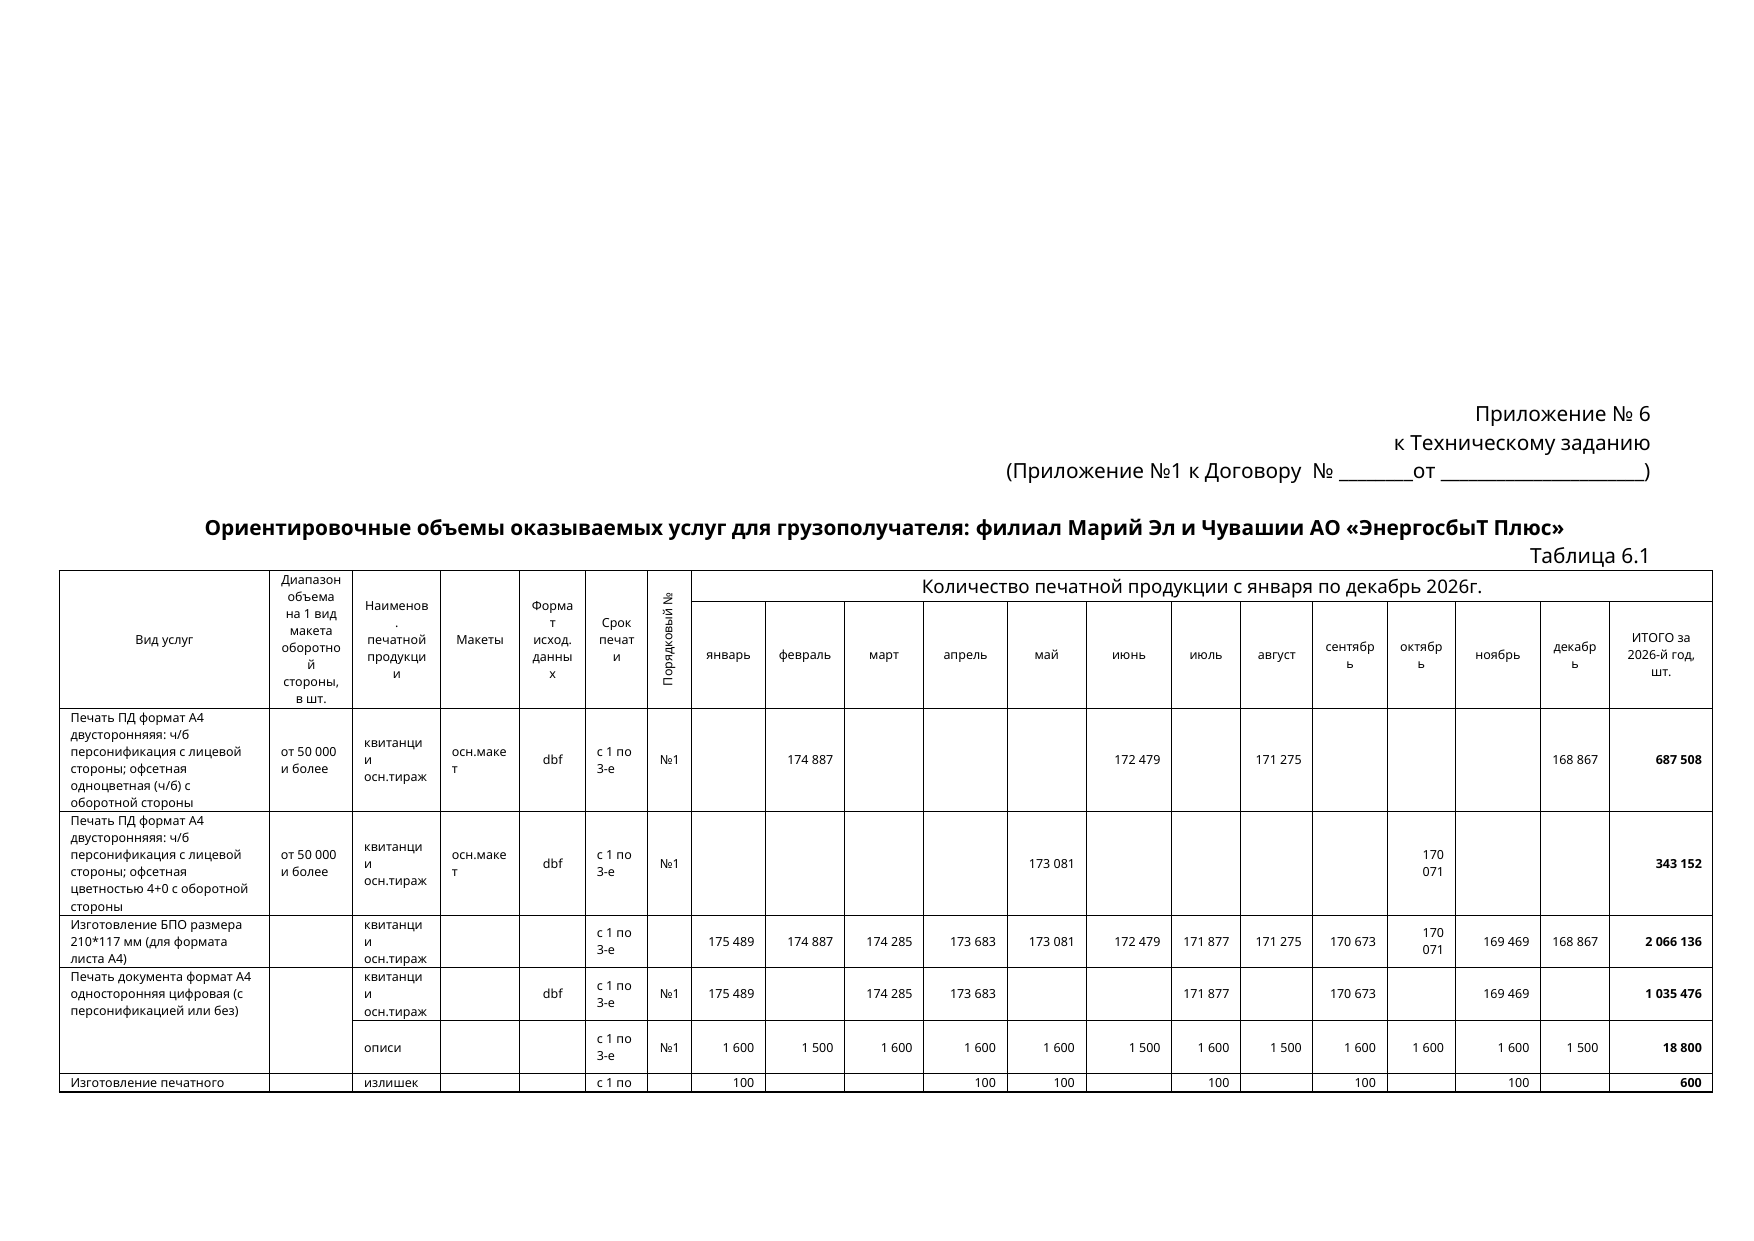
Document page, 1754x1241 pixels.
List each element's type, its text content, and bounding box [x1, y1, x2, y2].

table_cell [924, 812, 1007, 915]
table_cell [1172, 709, 1240, 811]
table_cell [1541, 968, 1609, 1020]
table_cell с 1 по 3-е [586, 709, 647, 811]
table_cell 100 [924, 1074, 1007, 1091]
table_cell апрель [924, 602, 1007, 708]
table_cell квитанции осн.тираж [353, 968, 440, 1020]
table_cell 1 600 [1008, 1021, 1086, 1073]
table_cell квитанции осн.тираж [353, 709, 440, 811]
table_cell 168 867 [1541, 916, 1609, 967]
table_cell квитанции осн.тираж [353, 812, 440, 915]
table_header Вид услуг [60, 571, 269, 708]
table_cell сентябрь [1313, 602, 1387, 708]
table_cell 171 275 [1241, 916, 1312, 967]
table_cell 170 673 [1313, 968, 1387, 1020]
table_cell dbf [520, 812, 585, 915]
table_cell [924, 709, 1007, 811]
table_cell 1 500 [1241, 1021, 1312, 1073]
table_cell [60, 1074, 269, 1091]
table_cell [1241, 812, 1312, 915]
table_cell 170 071 [1388, 812, 1455, 915]
table_cell от 50 000 и более [270, 812, 352, 915]
table_cell 100 [1456, 1074, 1540, 1091]
table_cell 343 152 [1610, 812, 1712, 915]
table_cell август [1241, 602, 1312, 708]
table_cell ноябрь [1456, 602, 1540, 708]
text Таблица 6.1 [118, 541, 1651, 570]
table_cell [766, 812, 844, 915]
table_cell осн.макет [441, 812, 519, 915]
table_cell 2 066 136 [1610, 916, 1712, 967]
table_header Диапазон объема на 1 вид макета оборотной стороны, в шт. [270, 571, 352, 708]
table_cell [520, 916, 585, 967]
table_cell [1008, 968, 1086, 1020]
table_cell [1313, 709, 1387, 811]
table_cell [441, 1021, 519, 1073]
text Ориентировочные объемы оказываемых услуг для грузополучателя: филиал Марий Эл и Чувашии АО «ЭнергосбыТ Плюс» [118, 513, 1651, 541]
table_cell [648, 1074, 691, 1091]
table_cell [766, 968, 844, 1020]
table_header Макеты [441, 571, 519, 708]
table_cell описи [353, 1021, 440, 1073]
table_cell [1087, 968, 1171, 1020]
table_cell [441, 916, 519, 967]
table_cell [766, 1074, 844, 1091]
table_header Срок печати [586, 571, 647, 708]
table_cell октябрь [1388, 602, 1455, 708]
table_cell 173 081 [1008, 916, 1086, 967]
table_header Наименов. печатной продукции [353, 571, 440, 708]
table_cell [692, 812, 765, 915]
table_cell 1 600 [1388, 1021, 1455, 1073]
table_cell [1008, 709, 1086, 811]
table_cell [520, 1074, 585, 1091]
table_cell 1 500 [1541, 1021, 1609, 1073]
table_cell [1388, 968, 1455, 1020]
table_cell 173 683 [924, 968, 1007, 1020]
table_cell 168 867 [1541, 709, 1609, 811]
table_cell [1541, 1074, 1609, 1091]
table_cell квитанции осн.тираж [353, 916, 440, 967]
table_cell 173 081 [1008, 812, 1086, 915]
table_cell dbf [520, 709, 585, 811]
table_cell [1456, 812, 1540, 915]
table_cell 1 600 [1313, 1021, 1387, 1073]
table_cell 175 489 [692, 968, 765, 1020]
table_cell декабрь [1541, 602, 1609, 708]
table_cell 169 469 [1456, 968, 1540, 1020]
table_cell Изготовление БПО размера 210*117 мм (для формата листа А4) [60, 916, 269, 967]
table_cell [1388, 1074, 1455, 1091]
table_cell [353, 1074, 440, 1091]
table_cell 174 285 [845, 916, 923, 967]
table_cell [1172, 812, 1240, 915]
table_cell dbf [520, 968, 585, 1020]
table_cell [1087, 1074, 1171, 1091]
table_cell 1 600 [692, 1021, 765, 1073]
table_cell 174 887 [766, 916, 844, 967]
table_cell 1 500 [1087, 1021, 1171, 1073]
table_cell с 1 по 3-е [586, 1074, 647, 1091]
table_cell [845, 812, 923, 915]
table_cell [1388, 709, 1455, 811]
table_cell [1456, 709, 1540, 811]
table_cell 174 887 [766, 709, 844, 811]
table_cell 174 285 [845, 968, 923, 1020]
table_cell 170 071 [1388, 916, 1455, 967]
table_cell [520, 1021, 585, 1073]
table_cell [692, 709, 765, 811]
text (Приложение №1 к Договору № ________от ______________________) [118, 456, 1651, 484]
table_cell 172 479 [1087, 916, 1171, 967]
table_cell №1 [648, 709, 691, 811]
table_cell 1 500 [766, 1021, 844, 1073]
table_cell 100 [1008, 1074, 1086, 1091]
table_header Формат исход. данных [520, 571, 585, 708]
table_cell с 1 по 3-е [586, 916, 647, 967]
table_cell [1313, 812, 1387, 915]
table_cell Печать документа формат А4 односторонняя цифровая (с персонификацией или без) [60, 968, 269, 1073]
table_cell май [1008, 602, 1086, 708]
table_cell [270, 1074, 352, 1091]
table_cell с 1 по 3-е [586, 812, 647, 915]
table_cell ИТОГО за 2026-й год, шт. [1610, 602, 1712, 708]
table_cell №1 [648, 1021, 691, 1073]
table_cell февраль [766, 602, 844, 708]
table_cell осн.макет [441, 709, 519, 811]
table_cell [845, 1074, 923, 1091]
table_cell 173 683 [924, 916, 1007, 967]
table_cell 1 600 [1456, 1021, 1540, 1073]
table_cell 171 877 [1172, 916, 1240, 967]
table_cell от 50 000 и более [270, 709, 352, 811]
table_header Порядковый № отгрузки [648, 571, 691, 708]
table_cell 100 [692, 1074, 765, 1091]
table_cell [441, 968, 519, 1020]
table_cell 100 [1172, 1074, 1240, 1091]
table_cell 1 600 [924, 1021, 1007, 1073]
table_cell 1 600 [1172, 1021, 1240, 1073]
table_cell [648, 916, 691, 967]
table_cell 687 508 [1610, 709, 1712, 811]
table_cell июнь [1087, 602, 1171, 708]
table_cell №1 [648, 812, 691, 915]
table_cell март [845, 602, 923, 708]
table_cell 171 275 [1241, 709, 1312, 811]
table_cell 18 800 [1610, 1021, 1712, 1073]
text к Техническому заданию [118, 428, 1651, 456]
table_cell 172 479 [1087, 709, 1171, 811]
table_cell [1087, 812, 1171, 915]
table_cell 169 469 [1456, 916, 1540, 967]
table_cell [441, 1074, 519, 1091]
table_cell 170 673 [1313, 916, 1387, 967]
table_cell Печать ПД формат А4 двусторонняяя: ч/б персонификация с лицевой стороны; офсетная одноцветная (ч/б) с оборотной стороны [60, 709, 269, 811]
table_cell 171 877 [1172, 968, 1240, 1020]
table_cell 1 600 [845, 1021, 923, 1073]
table_cell 1 035 476 [1610, 968, 1712, 1020]
table_cell Печать ПД формат А4 двусторонняяя: ч/б персонификация с лицевой стороны; офсетная цветностью 4+0 с оборотной стороны [60, 812, 269, 915]
table_cell №1 [648, 968, 691, 1020]
table_cell [270, 968, 352, 1073]
table_cell июль [1172, 602, 1240, 708]
table_cell 175 489 [692, 916, 765, 967]
text Приложение № 6 [118, 399, 1651, 428]
table_cell [1241, 1074, 1312, 1091]
table_cell [270, 916, 352, 967]
table_cell 100 [1313, 1074, 1387, 1091]
table_cell 600 [1610, 1074, 1712, 1091]
table_cell с 1 по 3-е [586, 968, 647, 1020]
table_cell с 1 по 3-е [586, 1021, 647, 1073]
table_header Количество печатной продукции с января по декабрь 2026г. [692, 571, 1712, 601]
table_cell [1541, 812, 1609, 915]
table_cell январь [692, 602, 765, 708]
table_cell [1241, 968, 1312, 1020]
table_cell [845, 709, 923, 811]
